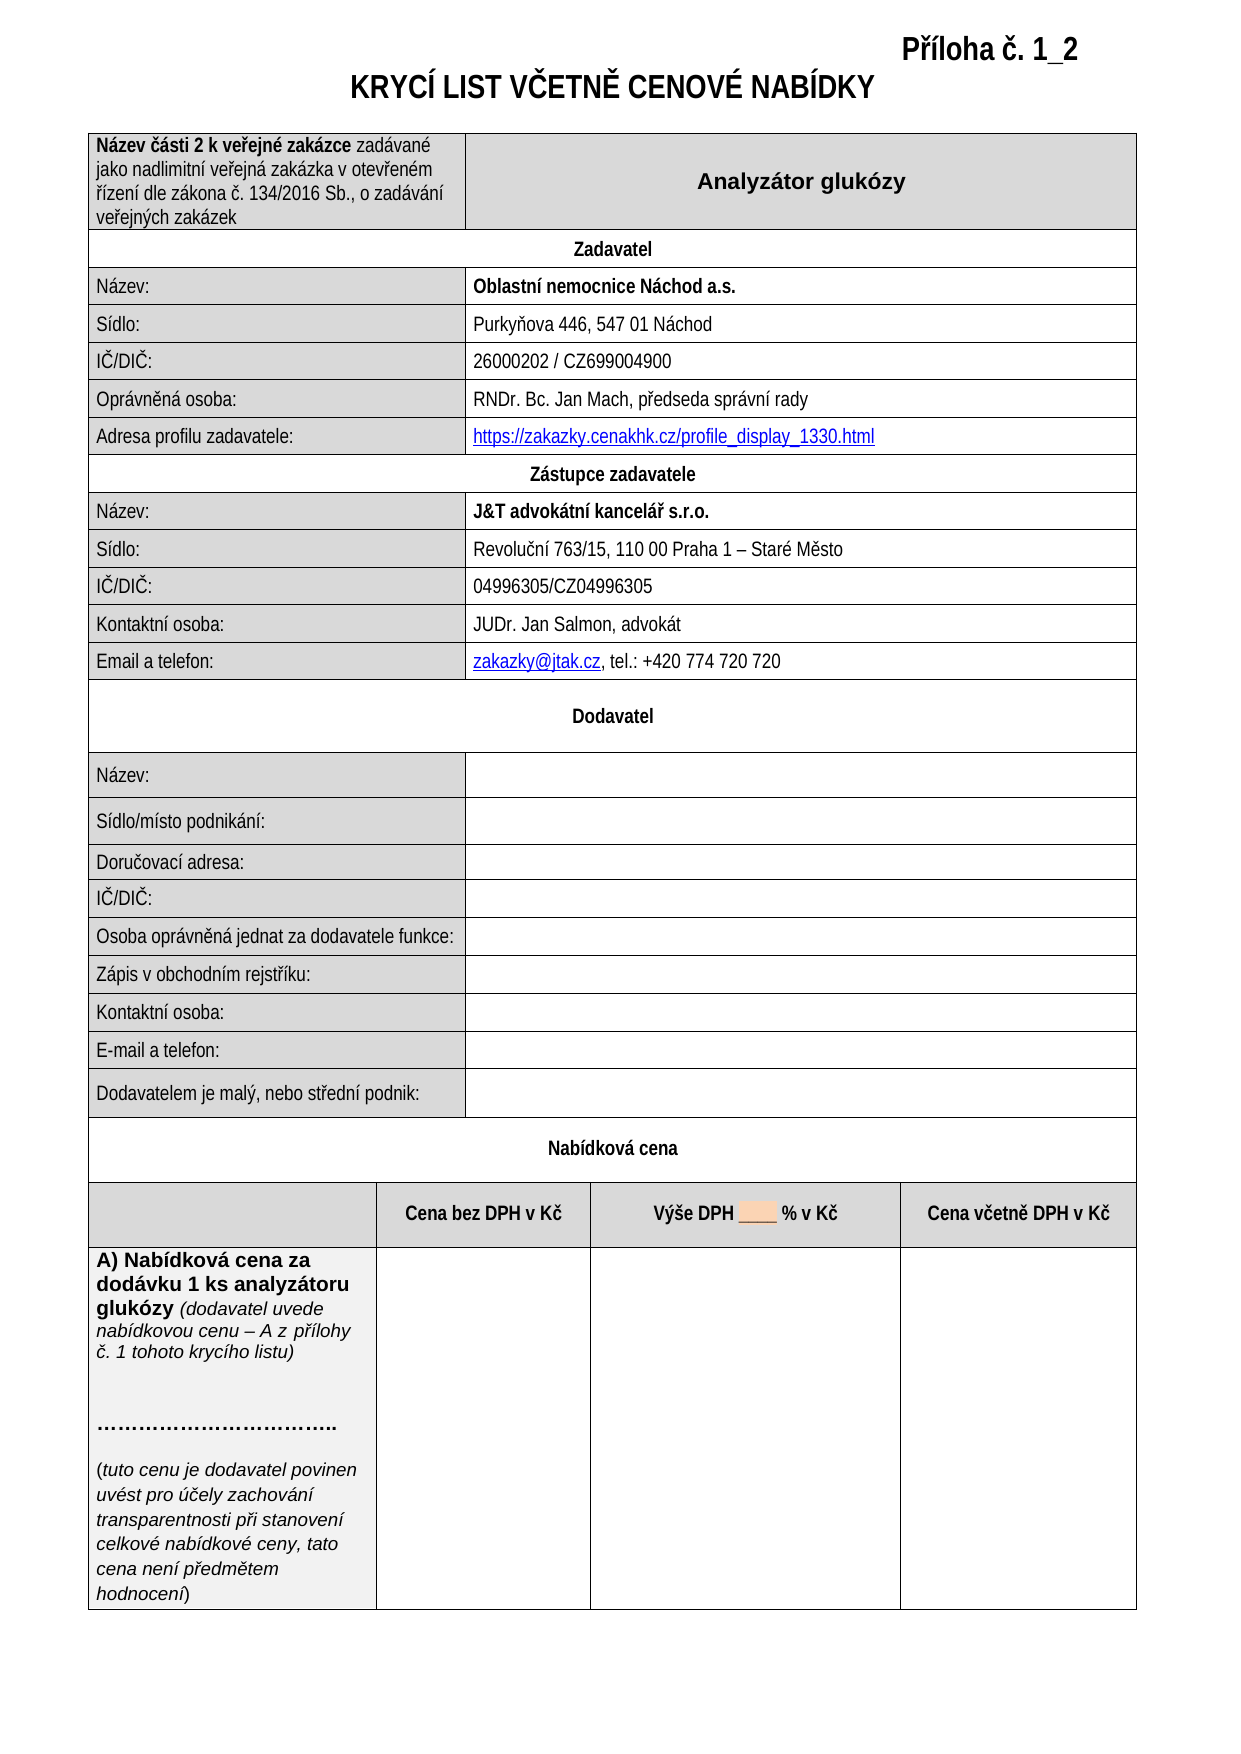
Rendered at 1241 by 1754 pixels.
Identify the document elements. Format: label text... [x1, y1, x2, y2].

text KRYCÍ LIST VČETNĚ CENOVÉ NABÍDKY [148, 68, 1078, 106]
table_cell Výše DPH ____ % v Kč [591, 1183, 900, 1247]
table_cell Nabídková cena [89, 1118, 1136, 1182]
table_cell IČ/DIČ: [89, 343, 465, 379]
table_cell Název: [89, 753, 465, 797]
table_cell [89, 1183, 376, 1247]
table_cell Adresa profilu zadavatele: [89, 418, 465, 454]
table_cell Název: [89, 268, 465, 304]
table_cell Osoba oprávněná jednat za dodavatele funkce: [89, 918, 465, 955]
table_cell [466, 994, 1136, 1031]
table_cell Dodavatel [89, 680, 1136, 752]
table_cell Sídlo/místo podnikání: [89, 798, 465, 844]
table_cell Doručovací adresa: [89, 845, 465, 879]
table_cell [466, 1032, 1136, 1068]
table_cell E-mail a telefon: [89, 1032, 465, 1068]
table_cell [901, 1248, 1136, 1608]
table_cell Sídlo: [89, 305, 465, 342]
table_cell zakazky@jtak.cz, tel.: +420 774 720 720 [466, 643, 1136, 679]
table_cell [591, 1248, 900, 1608]
table_cell Zástupce zadavatele [89, 455, 1136, 492]
table_cell Dodavatelem je malý, nebo střední podnik: [89, 1069, 465, 1117]
table_cell IČ/DIČ: [89, 568, 465, 604]
table_cell JUDr. Jan Salmon, advokát [466, 605, 1136, 642]
table_header Analyzátor glukózy [466, 134, 1136, 229]
table_header Název části 2 k veřejné zakázce zadávané jako nadlimitní veřejná zakázka v otevřeném řízení dle zákona č. 134/2016 Sb., o zadávání veřejných zakázek [89, 134, 465, 229]
table_cell [466, 880, 1136, 917]
table_cell [466, 956, 1136, 993]
table_cell IČ/DIČ: [89, 880, 465, 917]
table_cell 04996305/CZ04996305 [466, 568, 1136, 604]
table_cell Zápis v obchodním rejstříku: [89, 956, 465, 993]
table_cell Název: [89, 493, 465, 529]
table_cell https://zakazky.cenakhk.cz/profile_display_1330.html [466, 418, 1136, 454]
table_cell [466, 845, 1136, 879]
table_cell J&T advokátní kancelář s.r.o. [466, 493, 1136, 529]
text Příloha č. 1_2 [148, 29, 1078, 68]
table_cell Oblastní nemocnice Náchod a.s. [466, 268, 1136, 304]
table_cell Kontaktní osoba: [89, 994, 465, 1031]
table_cell Zadavatel [89, 230, 1136, 267]
table_cell Sídlo: [89, 530, 465, 567]
table_cell [377, 1248, 590, 1608]
table_cell Purkyňova 446, 547 01 Náchod [466, 305, 1136, 342]
table_cell Kontaktní osoba: [89, 605, 465, 642]
table_cell Cena bez DPH v Kč [377, 1183, 590, 1247]
table_cell RNDr. Bc. Jan Mach, předseda správní rady [466, 380, 1136, 417]
table_cell [466, 1069, 1136, 1117]
table_cell Cena včetně DPH v Kč [901, 1183, 1136, 1247]
table_cell Email a telefon: [89, 643, 465, 679]
table_cell 26000202 / CZ699004900 [466, 343, 1136, 379]
table_cell [466, 753, 1136, 797]
table_cell [466, 798, 1136, 844]
table_cell Oprávněná osoba: [89, 380, 465, 417]
table_cell A) Nabídková cena za dodávku 1 ks analyzátoru glukózy (dodavatel uvede nabídkovou cenu – A z přílohy č. 1 tohoto krycího listu) …………………………….. (tuto cenu je dodavatel povinen uvést pro účely zachování transparentnosti při stanovení celkové nabídkové ceny, tato cena není předmětem hodnocení) [89, 1248, 376, 1608]
table_cell [466, 918, 1136, 955]
table_cell Revoluční 763/15, 110 00 Praha 1 – Staré Město [466, 530, 1136, 567]
